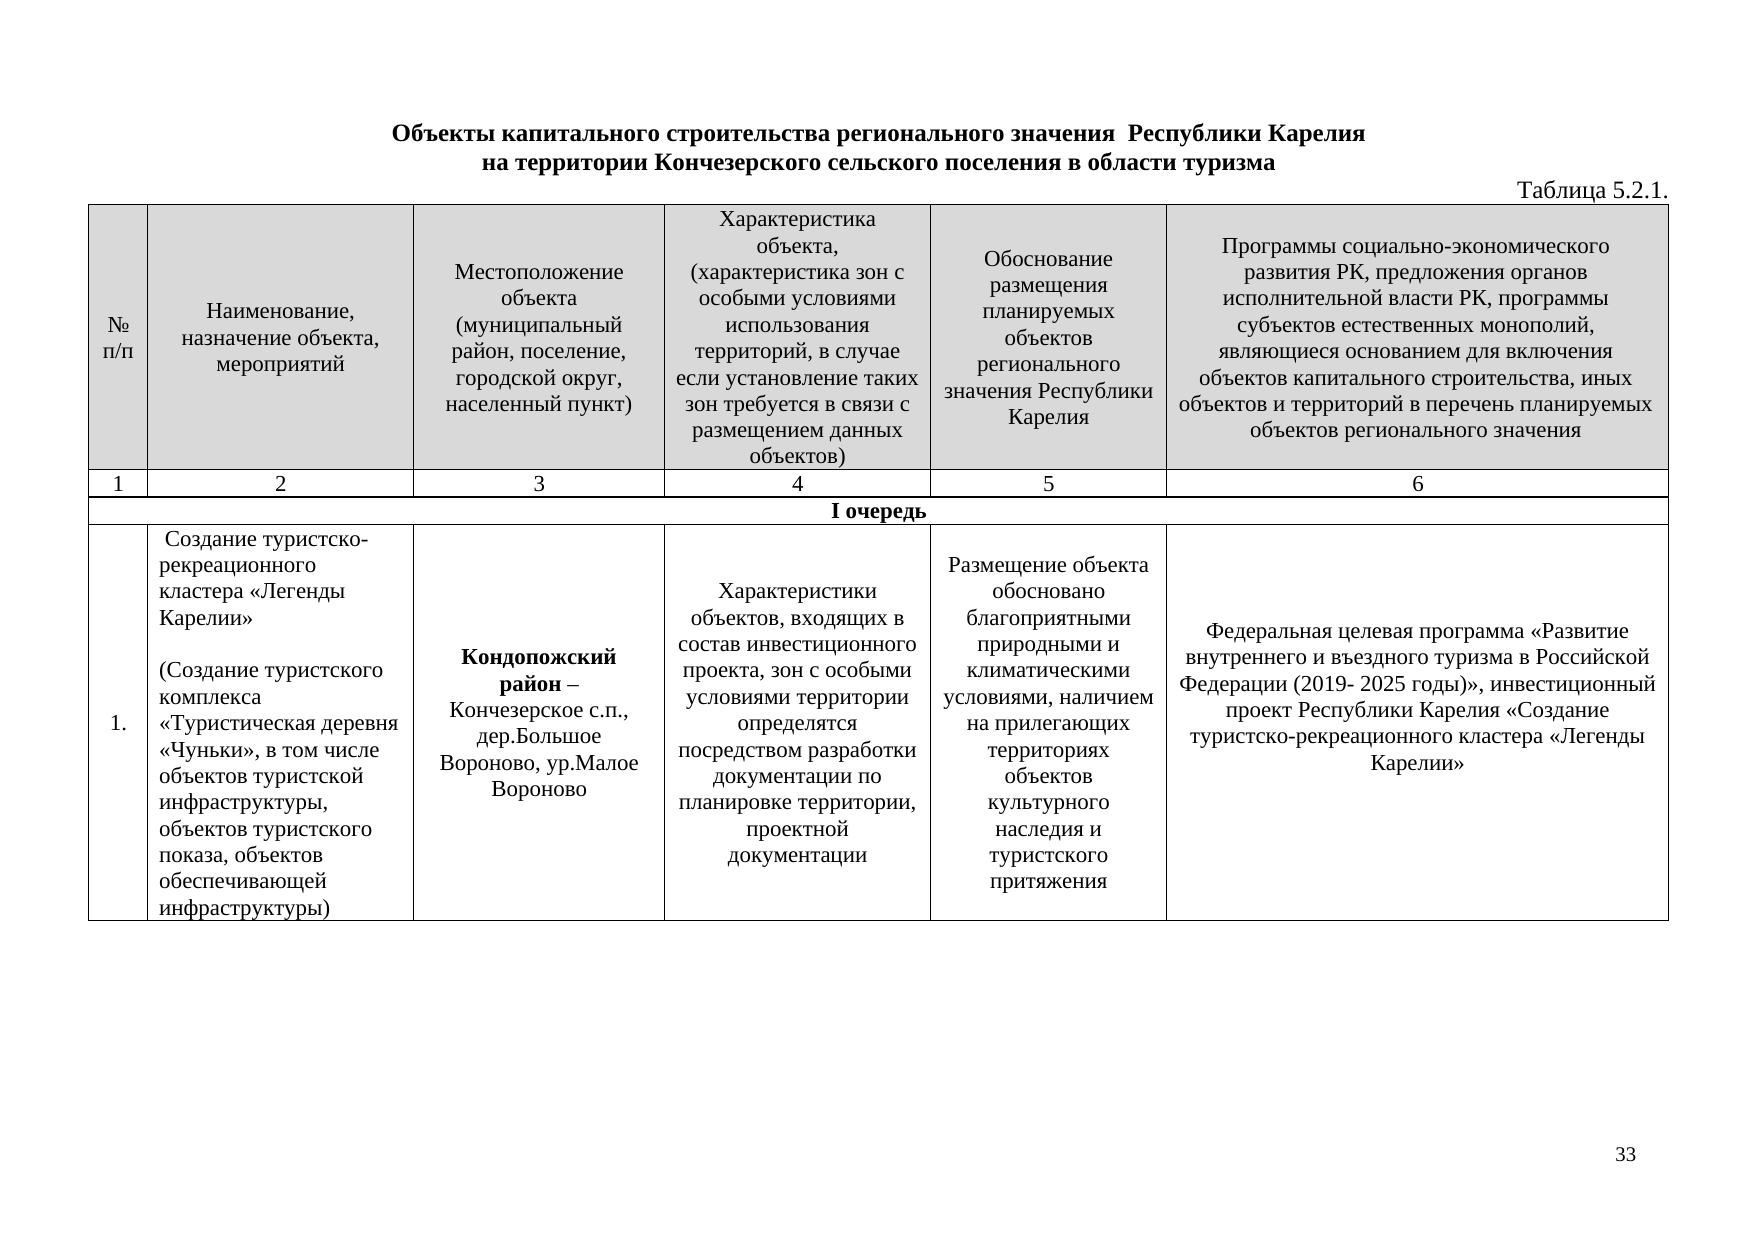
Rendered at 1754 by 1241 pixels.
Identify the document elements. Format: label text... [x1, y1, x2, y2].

table_cell 1 [89, 470, 147, 496]
table_cell Характеристика объекта, (характеристика зон с особыми условиями использования территорий, в случае если установление таких зон требуется в связи с размещением данных объектов) [665, 205, 930, 469]
table_cell 1. [89, 525, 147, 920]
table_cell 4 [665, 470, 930, 496]
table_cell Создание туристско-рекреационного кластера «Легенды Карелии» (Создание туристского комплекса «Туристическая деревня «Чуньки», в том числе объектов туристской инфраструктуры, объектов туристского показа, объектов обеспечивающей инфраструктуры) [148, 525, 413, 920]
table_cell Обоснование размещения планируемых объектов регионального значения Республики Карелия [931, 205, 1166, 469]
table_cell Программы социально-экономического развития РК, предложения органов исполнительной власти РК, программы субъектов естественных монополий, являющиеся основанием для включения объектов капитального строительства, иных объектов и территорий в перечень планируемых объектов регионального значения [1167, 205, 1668, 469]
table_cell Наименование, назначение объекта, мероприятий [148, 205, 413, 469]
table_cell Федеральная целевая программа «Развитие внутреннего и въездного туризма в Российской Федерации (2019- 2025 годы)», инвестиционный проект Республики Карелия «Создание туристско-рекреационного кластера «Легенды Карелии» [1167, 525, 1668, 920]
table_cell № п/п [89, 205, 147, 469]
table_cell 6 [1167, 470, 1668, 496]
table_cell Кондопожский район – Кончезерское с.п., дер.Большое Вороново, ур.Малое Вороново [414, 525, 664, 920]
table_cell 2 [148, 470, 413, 496]
table_cell I очередь [89, 498, 1668, 524]
table_cell Размещение объекта обосновано благоприятными природными и климатическими условиями, наличием на прилегающих территориях объектов культурного наследия и туристского притяжения [931, 525, 1166, 920]
table_header Объекты капитального строительства регионального значения Республики Карелия на территории Кончезерского сельского поселения в области туризма Таблица 5.2.1. [89, 118, 1669, 204]
table_cell Местоположение объекта (муниципальный район, поселение, городской округ, населенный пункт) [414, 205, 664, 469]
table_cell 3 [414, 470, 664, 496]
table_cell Характеристики объектов, входящих в состав инвестиционного проекта, зон с особыми условиями территории определятся посредством разработки документации по планировке территории, проектной документации [665, 525, 930, 920]
table_cell 5 [931, 470, 1166, 496]
